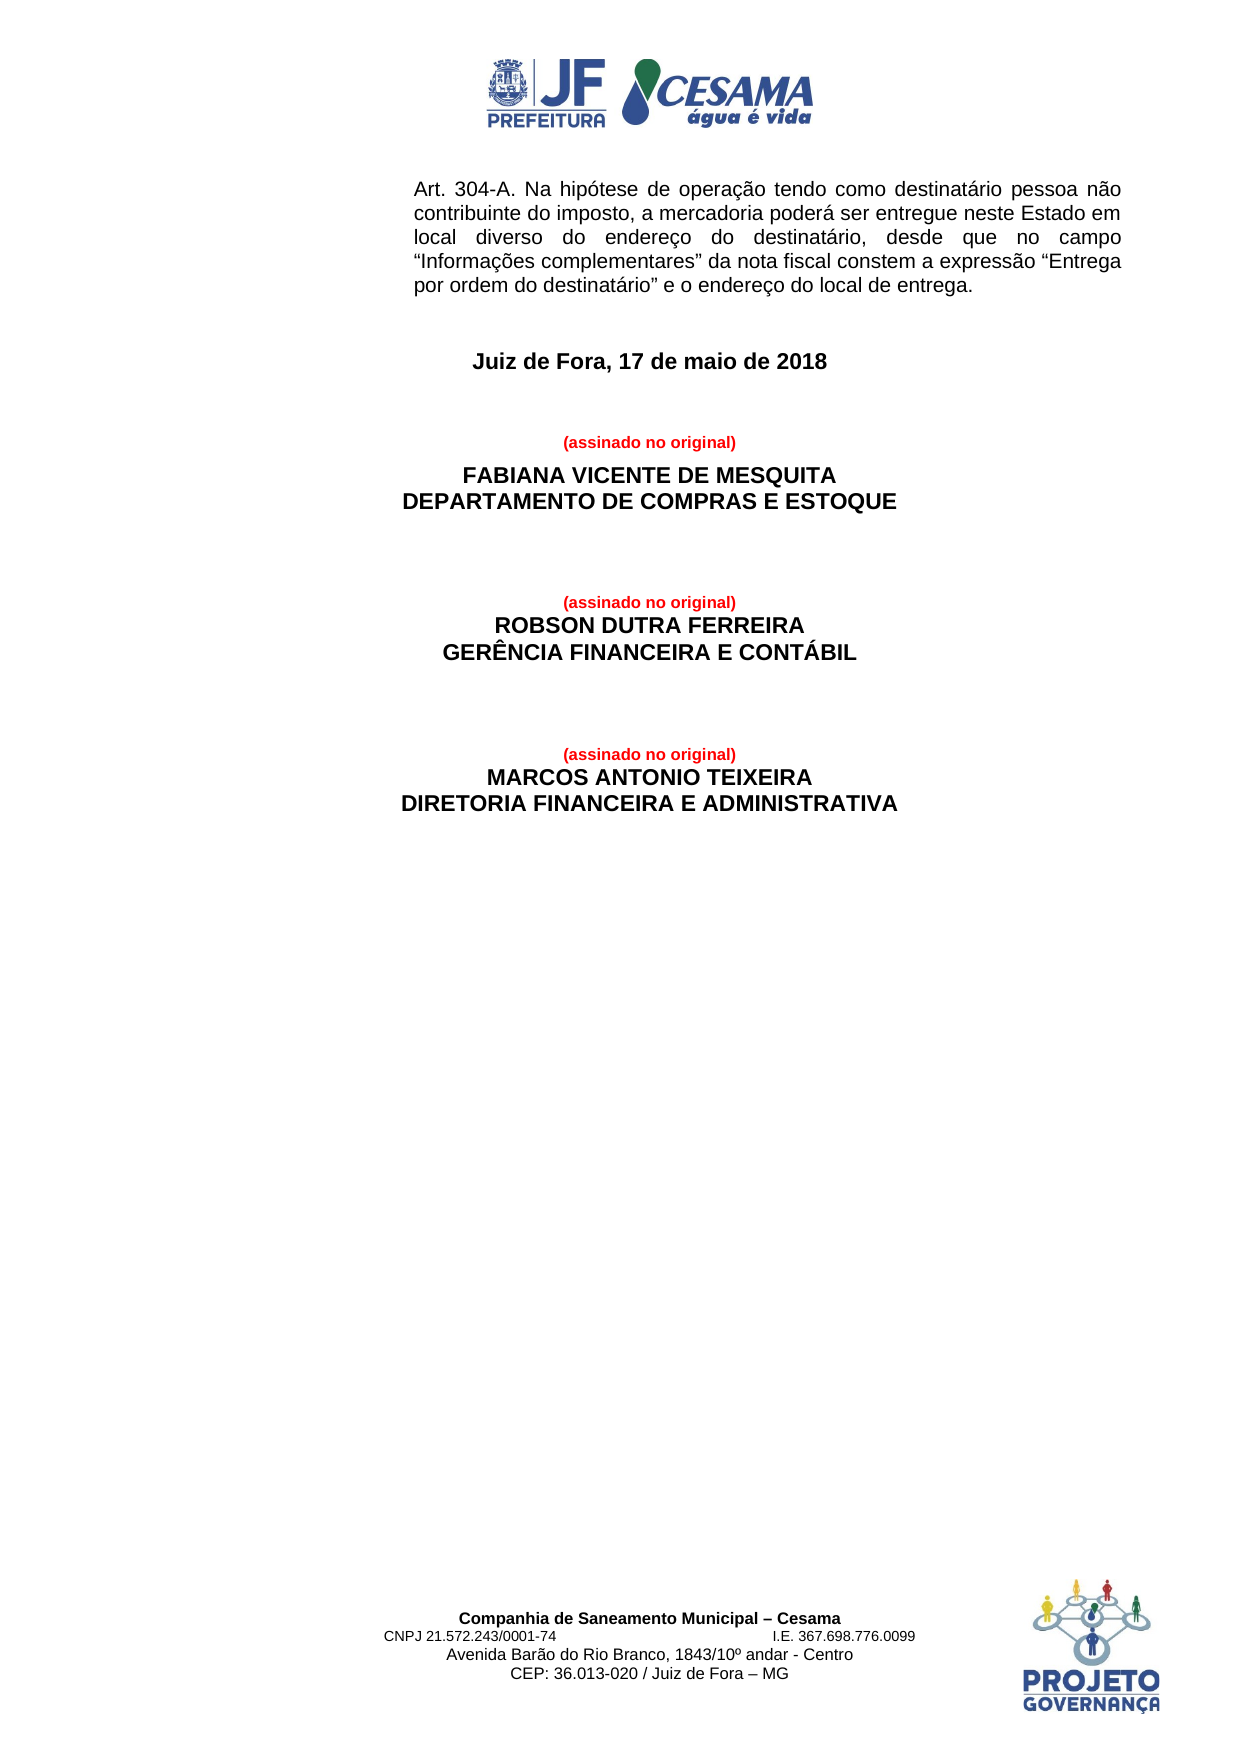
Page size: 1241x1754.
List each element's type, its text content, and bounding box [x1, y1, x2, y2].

picture [1023, 1579, 1160, 1714]
text (assinado no original) [177, 422, 1122, 455]
text ROBSON DUTRA FERREIRA [177, 612, 1122, 639]
text GERÊNCIA FINANCEIRA E CONTÁBIL [177, 639, 1122, 665]
text FABIANA VICENTE DE MESQUITA [177, 462, 1122, 488]
text DEPARTAMENTO DE COMPRAS E ESTOQUE [177, 488, 1122, 514]
text Juiz de Fora, 17 de maio de 2018 [177, 343, 1122, 376]
text MARCOS ANTONIO TEIXEIRA [177, 763, 1122, 790]
text DIRETORIA FINANCEIRA E ADMINISTRATIVA [177, 790, 1122, 816]
text Art. 304-A. Na hipótese de operação tendo como destinatário pessoa não contribuinte do imposto, a mercadoria poderá ser entregue neste Estado em local diverso do endereço do destinatário, desde que no campo “Informações complementares” da nota fiscal constem a expressão “Entrega por ordem do destinatário” e o endereço do local de entrega. [413, 177, 1122, 297]
text (assinado no original) [177, 593, 1122, 612]
picture [486, 59, 813, 128]
text (assinado no original) [177, 744, 1122, 763]
